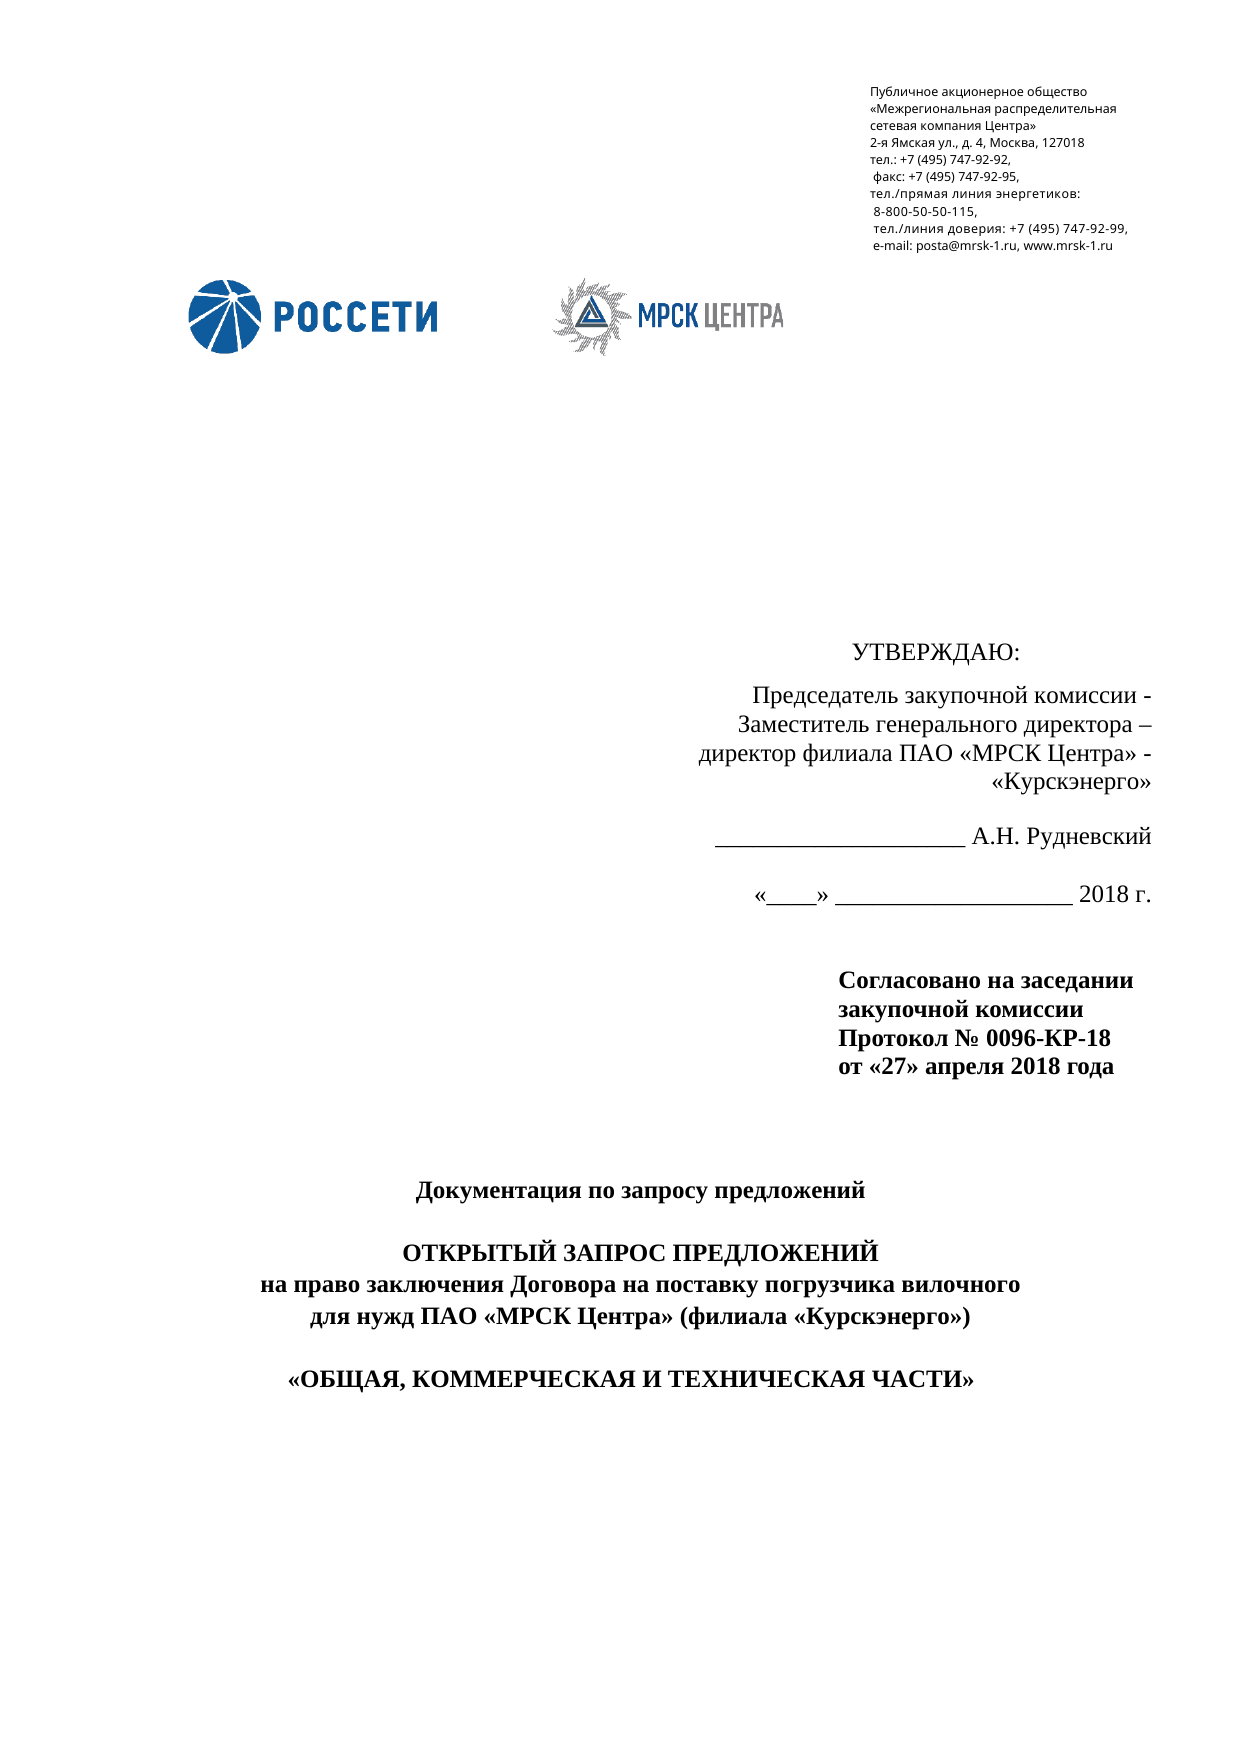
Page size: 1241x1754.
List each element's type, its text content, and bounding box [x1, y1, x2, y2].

text на право заключения Договора на поставку погрузчика вилочного [129, 1269, 1152, 1298]
text ОТКРЫТЫЙ ЗАПРОС ПРЕДЛОЖЕНИЙ [129, 1238, 1152, 1267]
text «____» ___________________ 2018 г. [720, 879, 1152, 908]
text для нужд ПАО «МРСК Центра» (филиала «Курскэнерго») [129, 1301, 1152, 1330]
text от «27» апреля 2018 года [838, 1051, 1152, 1080]
text Документация по запросу предложений [129, 1175, 1152, 1204]
text Председатель закупочной комиссии - [129, 680, 1152, 709]
text «ОБЩАЯ, КОММЕРЧЕСКАЯ и техническая ЧАСТИ» [73, 1364, 1183, 1393]
text ____________________ А.Н. Рудневский [129, 821, 1152, 850]
text Заместитель генерального директора – [129, 709, 1152, 738]
text УТВЕРЖДАЮ: [720, 637, 1152, 666]
text директор филиала ПАО «МРСК Центра» - [129, 738, 1152, 766]
text «Курскэнерго» [129, 766, 1152, 795]
picture [188, 278, 784, 356]
text Согласовано на заседании [838, 965, 1152, 994]
text Протокол № 0096-КР-18 [838, 1023, 1152, 1051]
text закупочной комиссии [838, 994, 1152, 1023]
